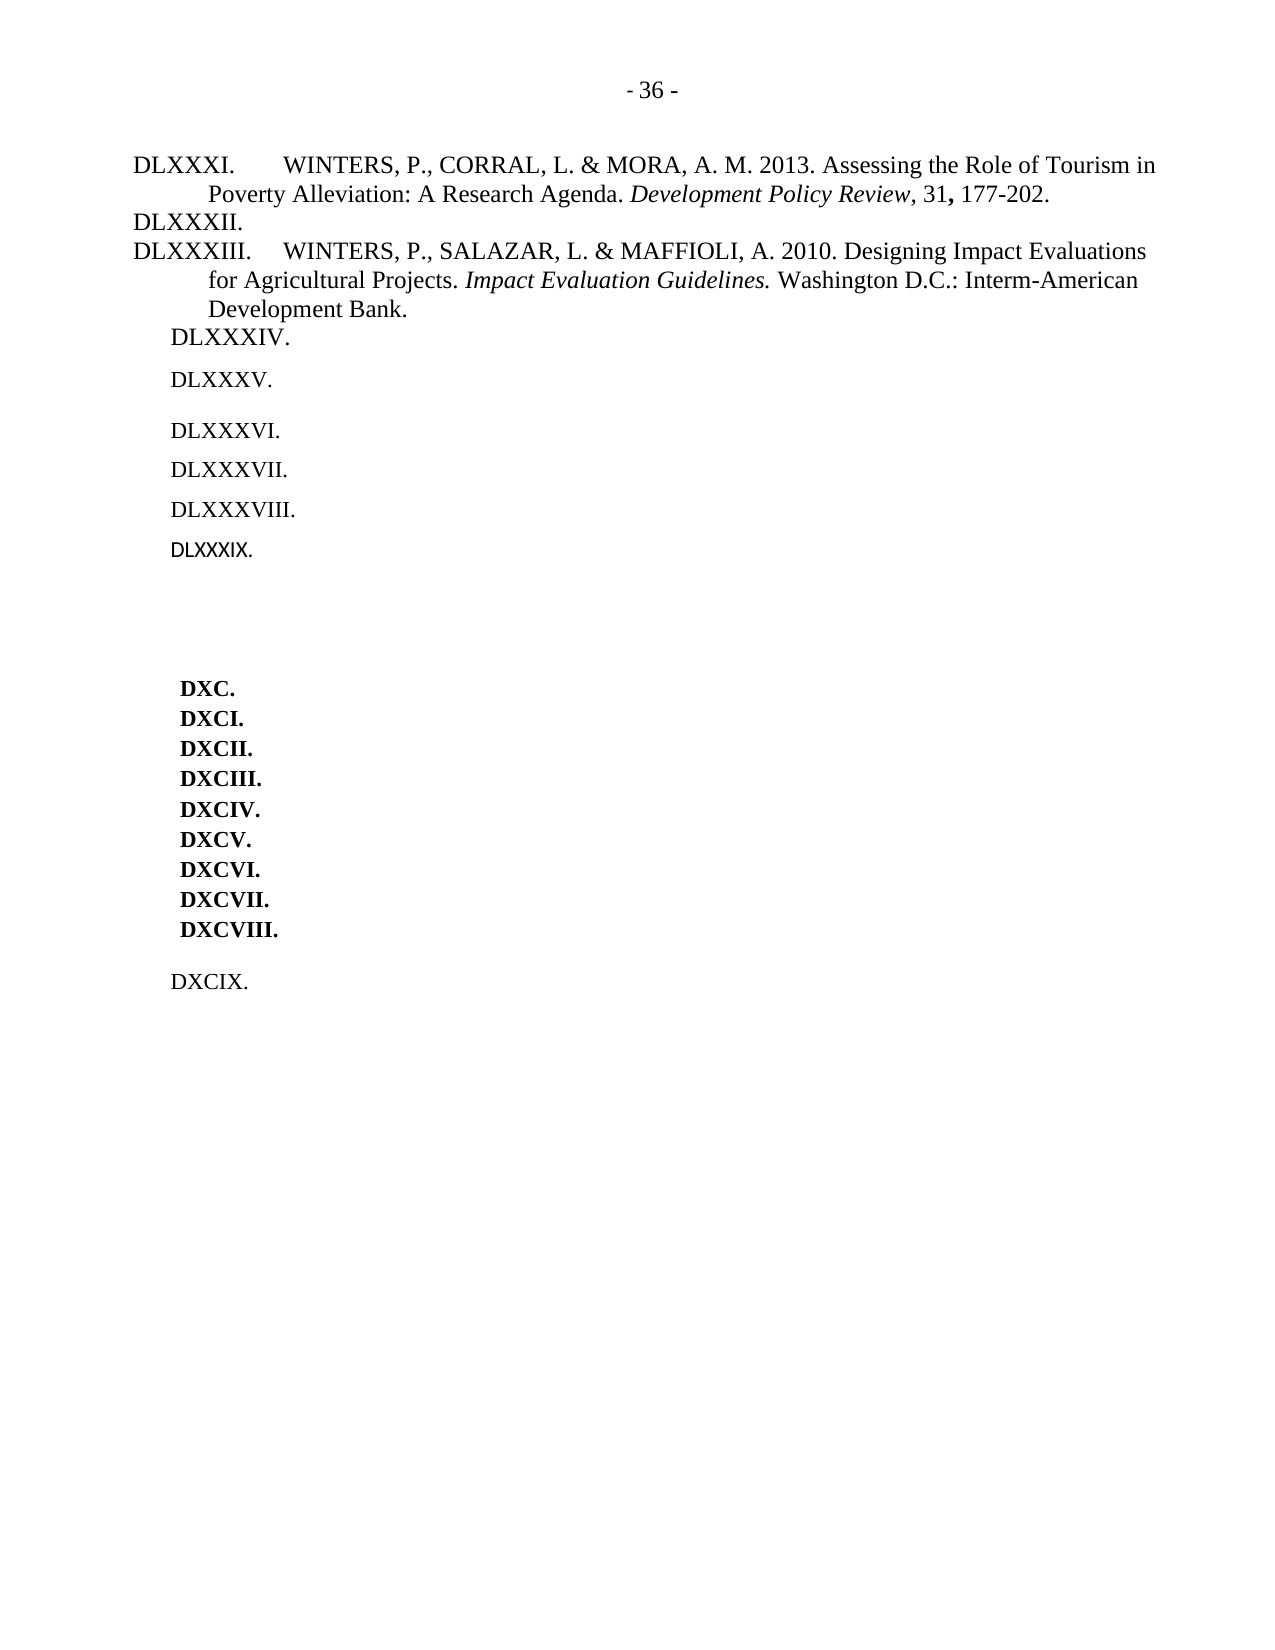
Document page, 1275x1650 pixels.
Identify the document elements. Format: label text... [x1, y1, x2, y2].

text WINTERS, P., CORRAL, L. & MORA, A. M. 2013. Assessing the Role of Tourism in Poverty Alleviation: A Research Agenda. Development Policy Review, 31, 177-202. [133, 150, 1172, 207]
text WINTERS, P., SALAZAR, L. & MAFFIOLI, A. 2010. Designing Impact Evaluations for Agricultural Projects. Impact Evaluation Guidelines. Washington D.C.: Interm-American Development Bank. [133, 236, 1172, 322]
